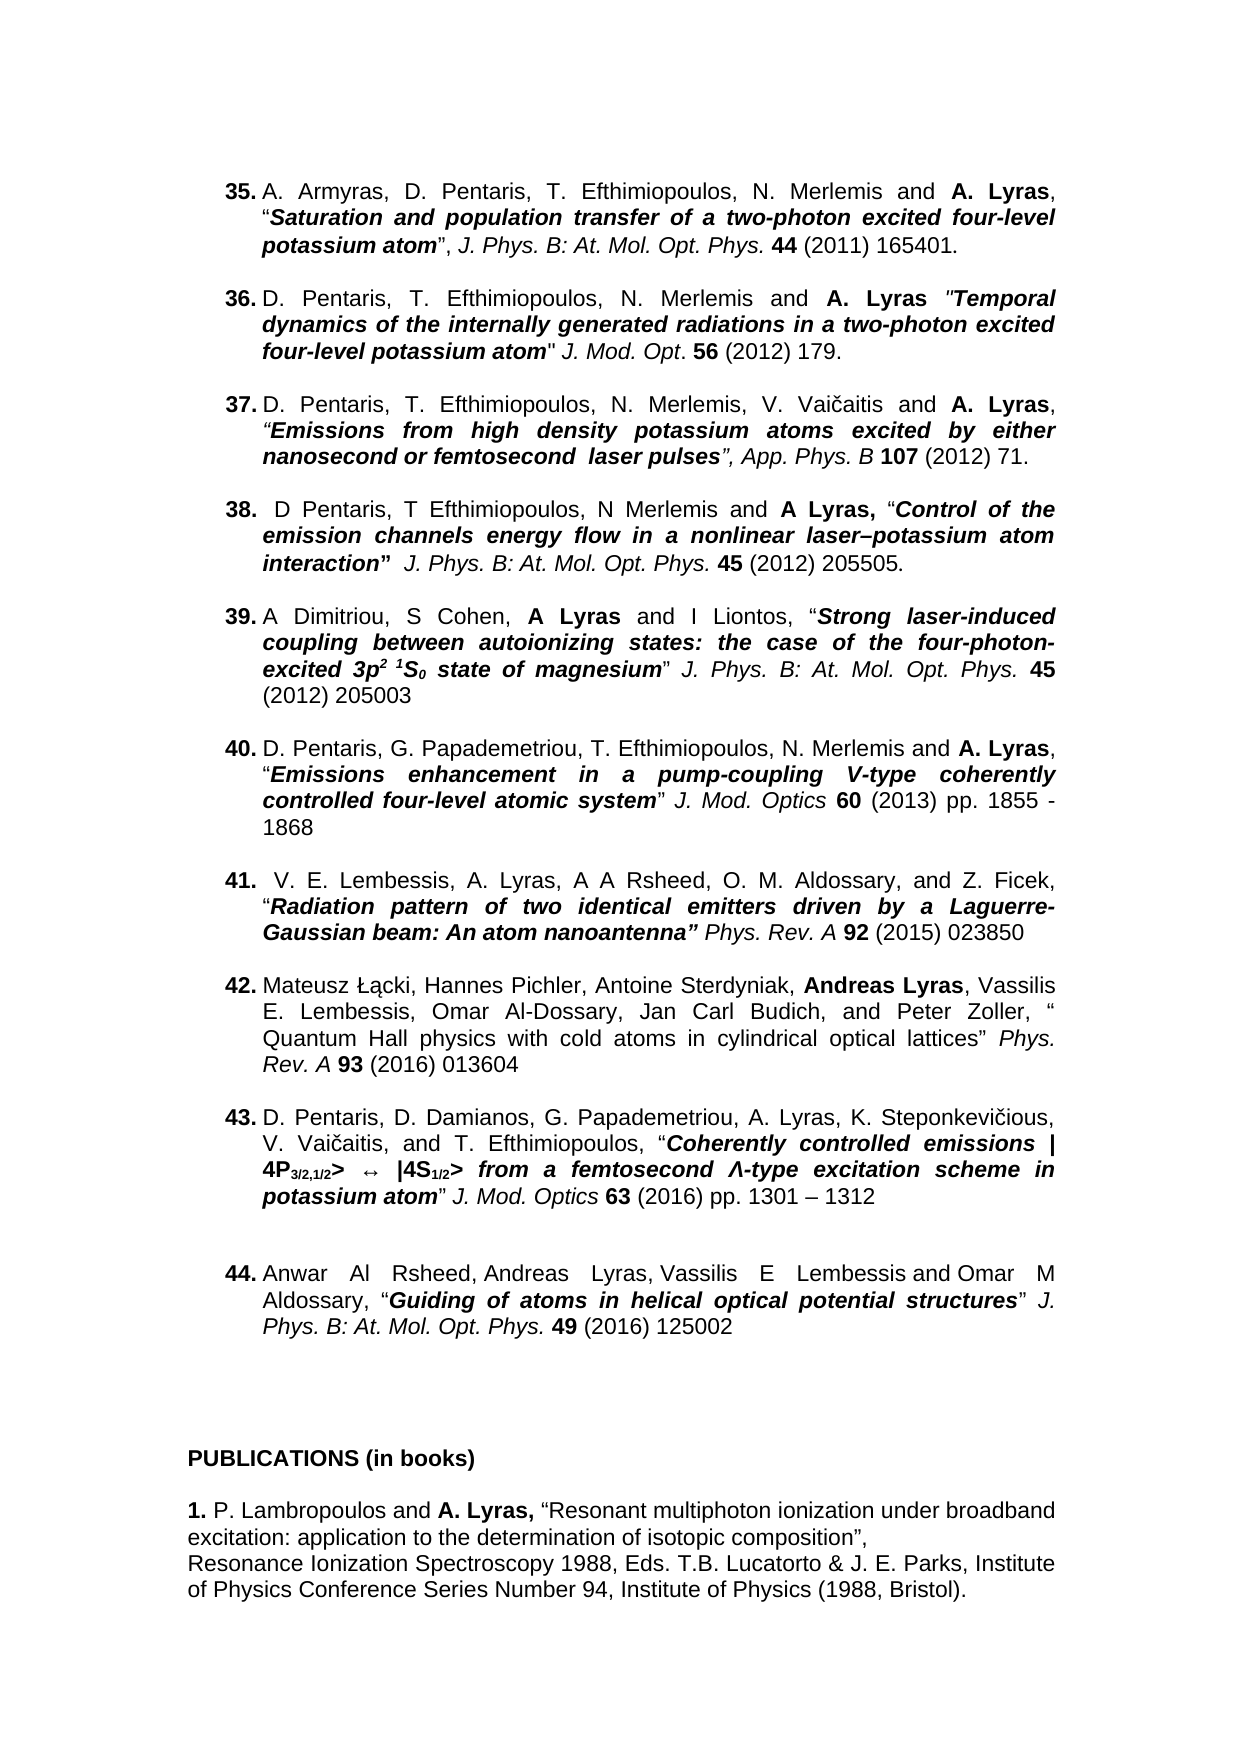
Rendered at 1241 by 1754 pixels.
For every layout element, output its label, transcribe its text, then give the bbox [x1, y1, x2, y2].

list D. Pentaris, D. Damianos, G. Papademetriou, A. Lyras, K. Steponkevičious, V. Vaičaitis, and T. Efthimiopoulos, “Coherently controlled emissions |4P3/2,1/2> ↔ |4S1/2> from a femtosecond Λ-type excitation scheme in potassium atom” J. Mod. Optics 63 (2016) pp. 1301 – 1312 [225, 1104, 1056, 1209]
list A Dimitriou, S Cohen, A Lyras and I Liontos, “Strong laser-induced coupling between autoionizing states: the case of the four-photon-excited 3p2 1S0 state of magnesium” J. Phys. B: At. Mol. Opt. Phys. 45 (2012) 205003 [225, 603, 1056, 708]
list D. Pentaris, T. Efthimiopoulos, N. Merlemis, V. Vaičaitis and A. Lyras, “Emissions from high density potassium atoms excited by either nanosecond or femtosecond laser pulses”, App. Phys. B 107 (2012) 71. [225, 391, 1056, 469]
list A. Armyras, D. Pentaris, T. Efthimiopoulos, N. Merlemis and A. Lyras, “Saturation and population transfer of a two-photon excited four-level potassium atom”, J. Phys. B: At. Mol. Opt. Phys. 44 (2011) 165401. [225, 178, 1056, 259]
list Mateusz Łącki, Hannes Pichler, Antoine Sterdyniak, Andreas Lyras, Vassilis E. Lembessis, Omar Al-Dossary, Jan Carl Budich, and Peter Zoller, “ Quantum Hall physics with cold atoms in cylindrical optical lattices” Phys. Rev. A 93 (2016) 013604 [225, 972, 1056, 1077]
list D Pentaris, T Efthimiopoulos, N Merlemis and A Lyras, “Control of the emission channels energy flow in a nonlinear laser–potassium atom interaction” J. Phys. B: At. Mol. Opt. Phys. 45 (2012) 205505. [225, 496, 1056, 577]
list D. Pentaris, G. Papademetriou, T. Efthimiopoulos, N. Merlemis and A. Lyras, “Emissions enhancement in a pump-coupling V-type coherently controlled four-level atomic system” J. Mod. Optics 60 (2013) pp. 1855 -1868 [225, 735, 1056, 840]
list V. E. Lembessis, A. Lyras, A A Rsheed, O. M. Aldossary, and Z. Ficek, “Radiation pattern of two identical emitters driven by a Laguerre-Gaussian beam: An atom nanoantenna” Phys. Rev. A 92 (2015) 023850 [225, 867, 1056, 946]
list Anwar Al Rsheed, Andreas Lyras, Vassilis E Lembessis and Omar M Aldossary, “Guiding of atoms in helical optical potential structures” J. Phys. B: At. Mol. Opt. Phys. 49 (2016) 125002 [225, 1260, 1056, 1339]
text Resonance Ionization Spectroscopy 1988, Eds. T.B. Lucatorto & J. E. Parks, Institute of Physics Conference Series Number 94, Institute of Physics (1988, Bristol). [187, 1550, 1056, 1603]
list D. Pentaris, T. Efthimiopoulos, N. Merlemis and A. Lyras "Temporal dynamics of the internally generated radiations in a two-photon excited four-level potassium atom" J. Mod. Opt. 56 (2012) 179. [225, 285, 1056, 364]
text 1. P. Lambropoulos and A. Lyras, “Resonant multiphoton ionization under broadband excitation: application to the determination of isotopic composition”, [187, 1497, 1056, 1550]
text PUBLICATIONS (in books) [187, 1445, 1056, 1471]
